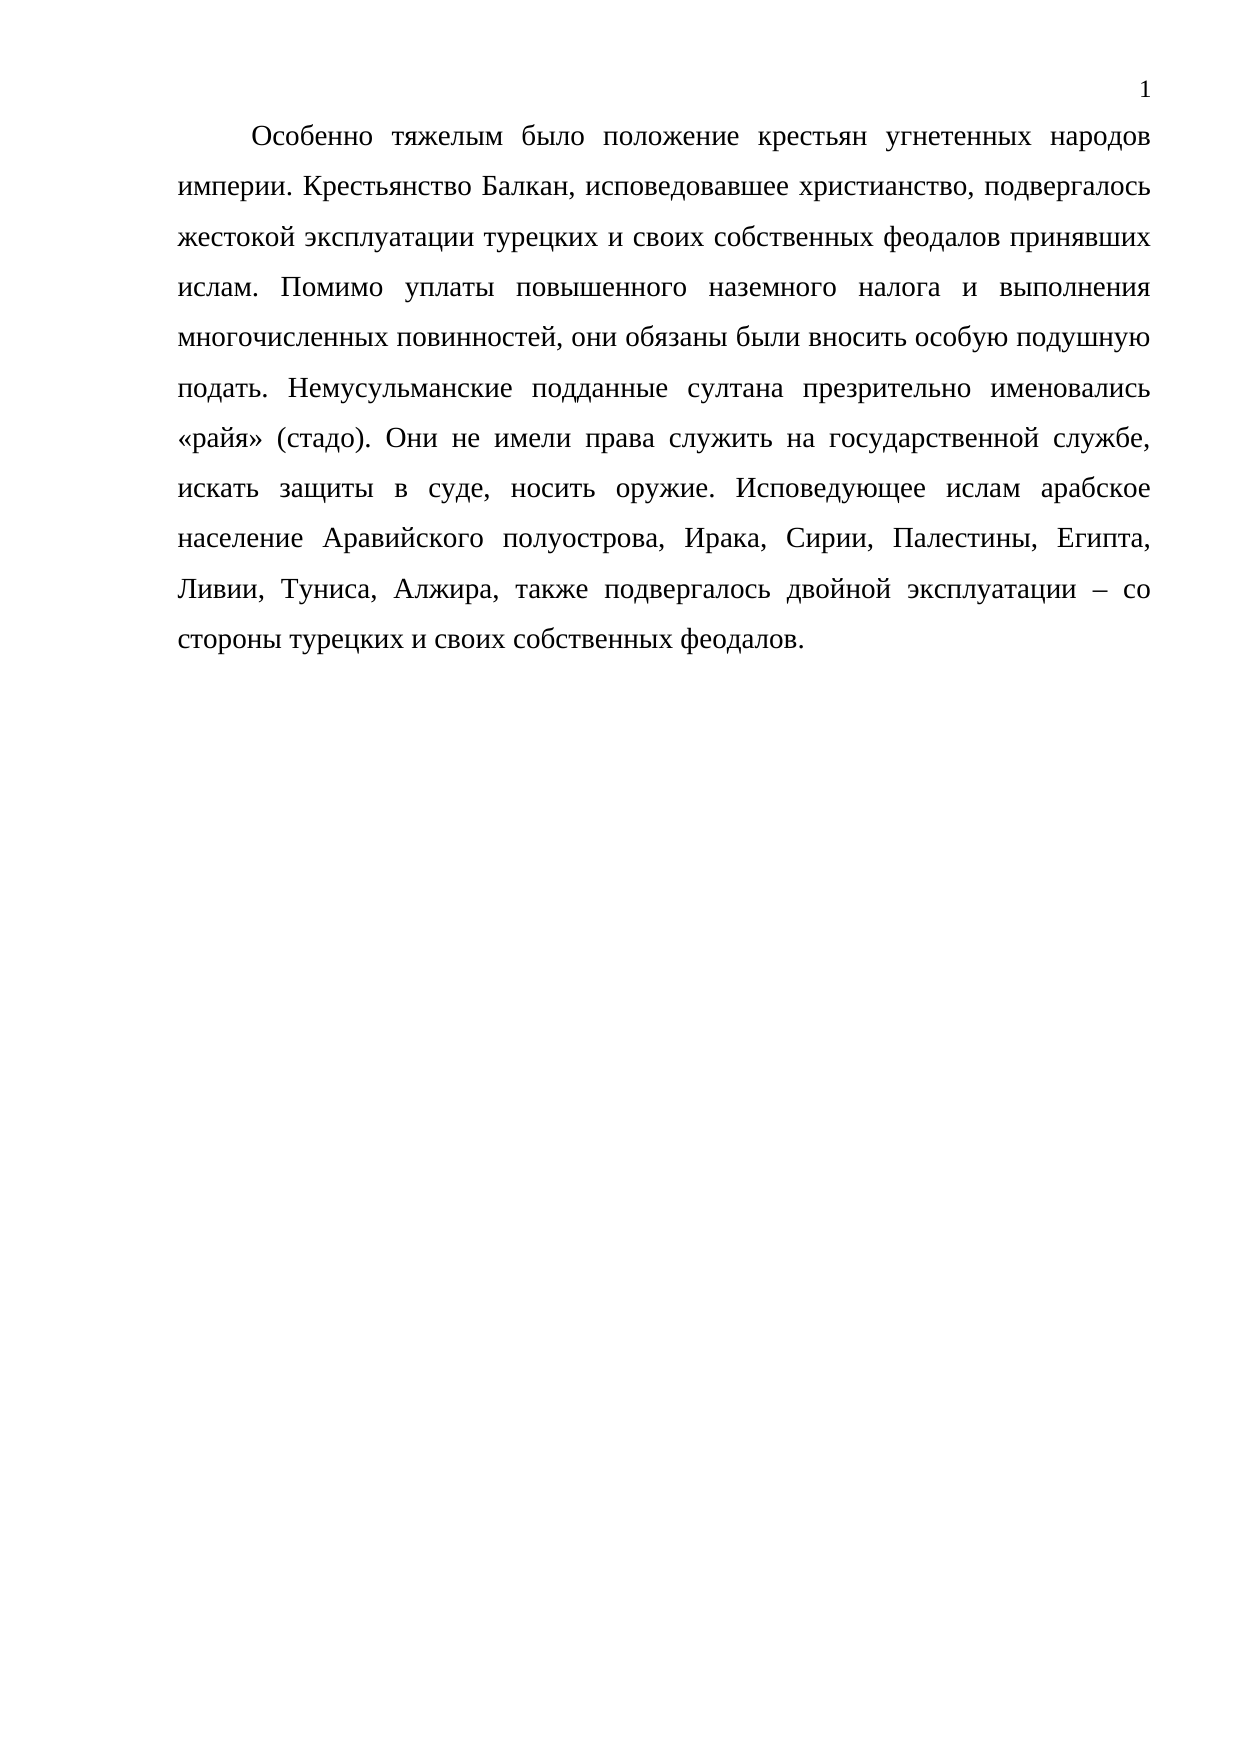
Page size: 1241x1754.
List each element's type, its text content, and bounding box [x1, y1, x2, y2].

text Особенно тяжелым было положение крестьян угнетенных народов империи. Крестьянство Балкан, исповедовавшее христианство, подвергалось жестокой эксплуатации турецких и своих собственных феодалов принявших ислам. Помимо уплаты повышенного наземного налога и выполнения многочисленных повинностей, они обязаны были вносить особую подушную подать. Немусульманские подданные султана презрительно именовались «райя» (стадо). Они не имели права служить на государственной службе, искать защиты в суде, носить оружие. Исповедующее ислам арабское население Аравийского полуострова, Ирака, Сирии, Палестины, Египта, Ливии, Туниса, Алжира, также подвергалось двойной эксплуатации – со стороны турецких и своих собственных феодалов. [177, 118, 1152, 655]
